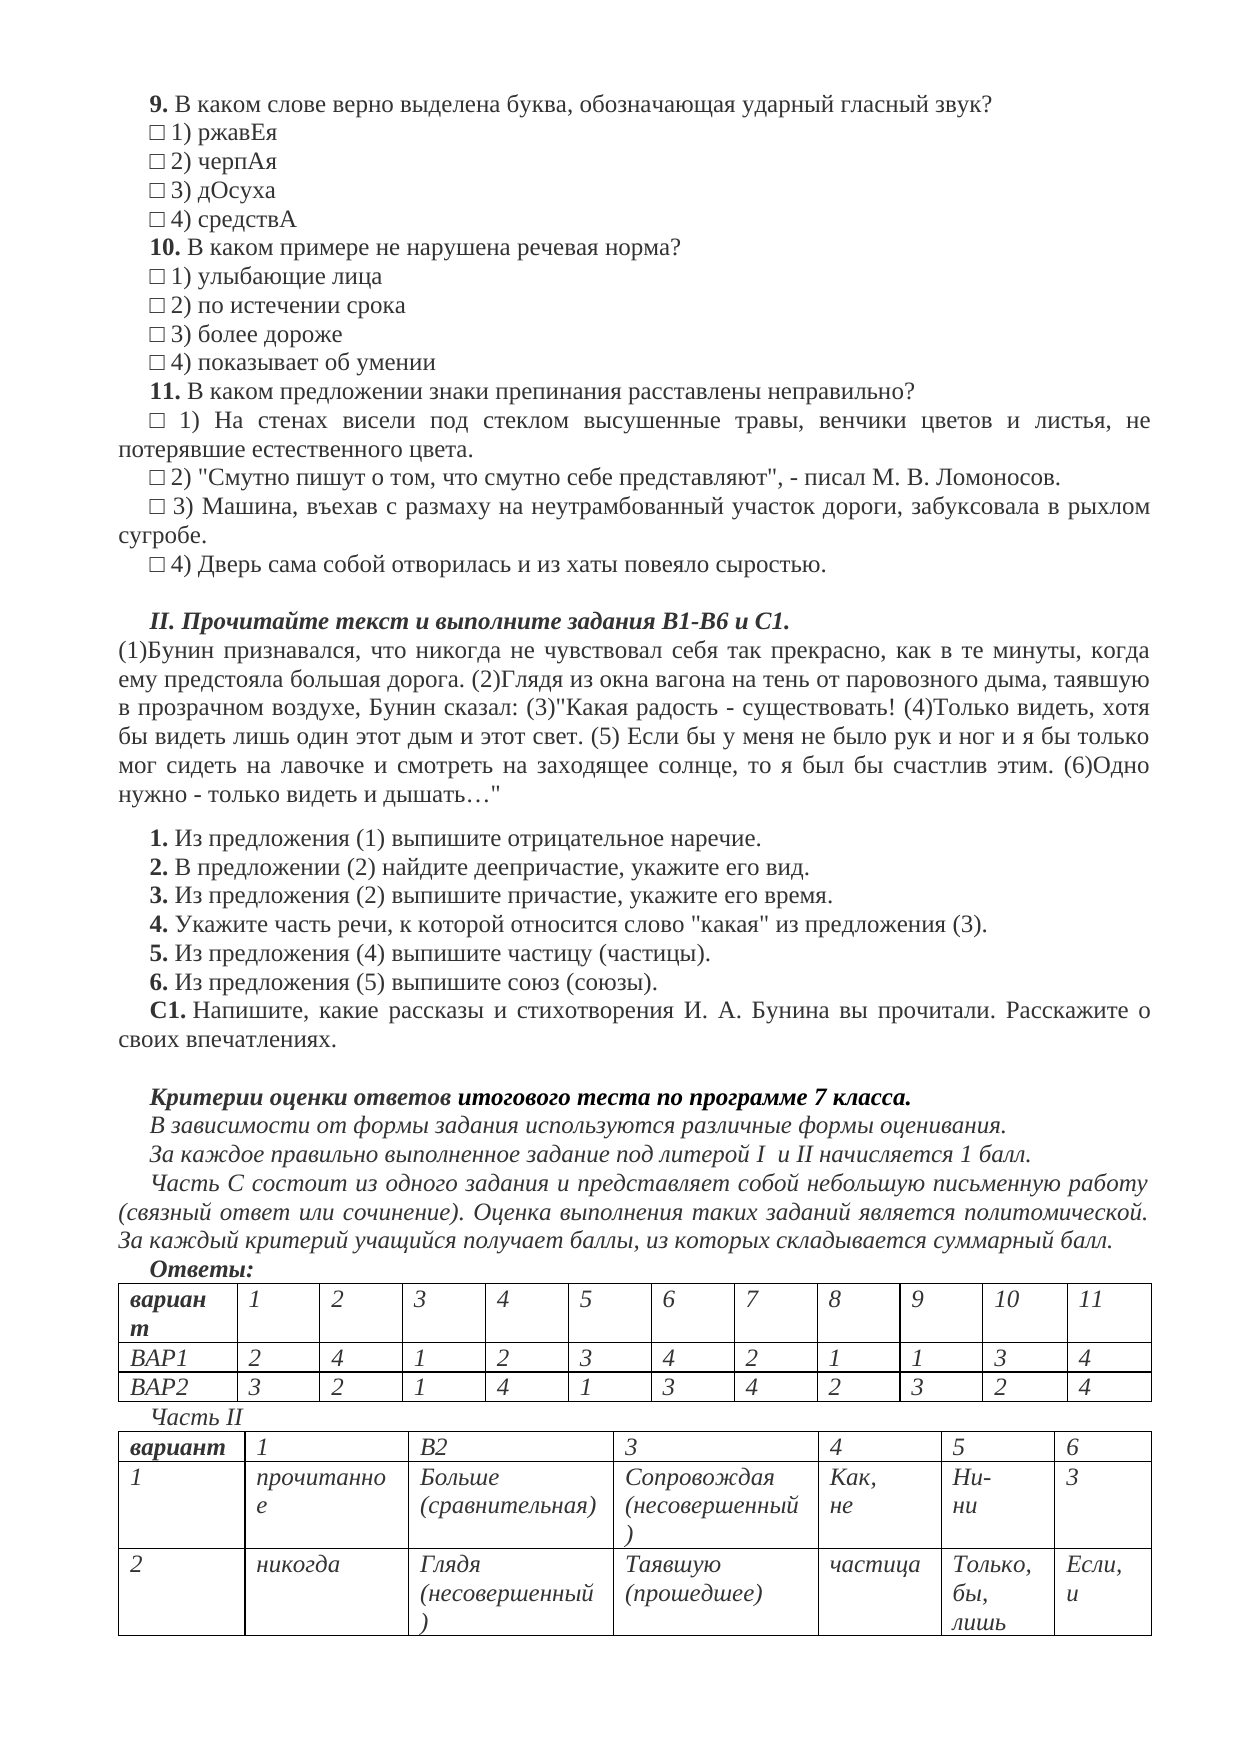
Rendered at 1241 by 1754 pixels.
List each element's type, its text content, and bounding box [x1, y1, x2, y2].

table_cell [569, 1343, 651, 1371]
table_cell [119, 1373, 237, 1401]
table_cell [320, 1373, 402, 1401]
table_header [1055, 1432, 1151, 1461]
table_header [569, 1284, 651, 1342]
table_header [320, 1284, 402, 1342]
text □ 1) На стенах висели под стеклом высушенные травы, венчики цветов и листья, не потерявшие естественного цвета. [118, 405, 1152, 462]
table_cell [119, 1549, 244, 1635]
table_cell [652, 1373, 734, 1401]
text 11. В каком предложении знаки препинания расставлены неправильно? [118, 376, 1152, 405]
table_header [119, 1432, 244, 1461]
text □ 4) показывает об умении [118, 347, 1152, 376]
text II. Прочитайте текст и выполните задания В1-В6 и С1. [118, 606, 1152, 635]
text □ 4) Дверь сама собой отворилась и из хаты повеяло сыростью. [118, 549, 1152, 577]
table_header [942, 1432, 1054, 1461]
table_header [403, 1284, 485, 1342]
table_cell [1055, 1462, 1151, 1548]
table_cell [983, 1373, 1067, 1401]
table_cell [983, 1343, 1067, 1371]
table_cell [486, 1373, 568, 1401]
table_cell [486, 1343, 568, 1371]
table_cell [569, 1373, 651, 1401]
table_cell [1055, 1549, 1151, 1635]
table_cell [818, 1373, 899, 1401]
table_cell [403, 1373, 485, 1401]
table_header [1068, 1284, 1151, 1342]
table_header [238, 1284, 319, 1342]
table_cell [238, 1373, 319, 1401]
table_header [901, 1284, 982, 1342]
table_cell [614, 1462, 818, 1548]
text (1)Бунин признавался, что никогда не чувствовал себя так прекрасно, как в те минуты, когда ему предстояла большая дорога. (2)Глядя из окна вагона на тень от паровозного дыма, таявшую в прозрачном воздухе, Бунин сказал: (3)"Какая радость - существовать! (4)Только видеть, хотя бы видеть лишь один этот дым и этот свет. (5) Если бы у меня не было рук и ног и я бы только мог сидеть на лавочке и смотреть на заходящее солнце, то я был бы счастлив этим. (6)Одно нужно - только видеть и дышать…" [118, 635, 1152, 807]
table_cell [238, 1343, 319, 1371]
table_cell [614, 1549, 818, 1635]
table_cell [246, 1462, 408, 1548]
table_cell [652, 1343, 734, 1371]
text □ 3) более дороже [118, 319, 1152, 347]
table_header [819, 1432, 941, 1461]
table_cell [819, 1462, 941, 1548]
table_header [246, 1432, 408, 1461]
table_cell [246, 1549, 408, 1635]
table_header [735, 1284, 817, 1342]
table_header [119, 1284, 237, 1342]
text Часть II [118, 1402, 1152, 1431]
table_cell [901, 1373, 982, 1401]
text 1. Из предложения (1) выпишите отрицательное наречие. [118, 823, 1152, 852]
text □ 2) по истечении срока [118, 290, 1152, 319]
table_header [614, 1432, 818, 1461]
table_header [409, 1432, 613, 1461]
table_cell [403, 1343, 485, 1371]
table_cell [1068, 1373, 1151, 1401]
text 10. В каком примере не нарушена речевая норма? [118, 232, 1152, 261]
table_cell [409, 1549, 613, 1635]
text □ 2) "Смутно пишут о том, что смутно себе представляют", - писал М. В. Ломоносов. [118, 462, 1152, 491]
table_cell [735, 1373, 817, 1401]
text □ 4) средствА [118, 204, 1152, 232]
text 2. В предложении (2) найдите деепричастие, укажите его вид. [118, 852, 1152, 881]
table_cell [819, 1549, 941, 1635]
text 6. Из предложения (5) выпишите союз (союзы). [118, 967, 1152, 996]
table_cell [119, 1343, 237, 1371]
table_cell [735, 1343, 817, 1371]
text Критерии оценки ответов итогового теста по программе 7 класса. [118, 1082, 1152, 1111]
text За каждое правильно выполненное задание под литерой I и II начисляется 1 балл. [118, 1139, 1152, 1168]
text С1. Напишите, какие рассказы и стихотворения И. А. Бунина вы прочитали. Расскажите о своих впечатлениях. [118, 996, 1152, 1053]
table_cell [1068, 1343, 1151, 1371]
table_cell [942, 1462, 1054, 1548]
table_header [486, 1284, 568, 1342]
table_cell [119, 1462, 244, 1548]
text 9. В каком слове верно выделена буква, обозначающая ударный гласный звук? [118, 89, 1152, 117]
text □ 3) дОсуха [118, 175, 1152, 204]
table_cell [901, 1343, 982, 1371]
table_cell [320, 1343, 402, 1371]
text □ 1) ржавЕя [118, 117, 1152, 146]
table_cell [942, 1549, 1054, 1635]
text □ 1) улыбающие лица [118, 261, 1152, 290]
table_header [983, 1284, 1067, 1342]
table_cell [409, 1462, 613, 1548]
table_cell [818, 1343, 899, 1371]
text □ 2) черпАя [118, 146, 1152, 175]
text В зависимости от формы задания используются различные формы оценивания. [118, 1111, 1152, 1139]
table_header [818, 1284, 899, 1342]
text □ 3) Машина, въехав с размаху на неутрамбованный участок дороги, забуксовала в рыхлом сугробе. [118, 491, 1152, 549]
text 5. Из предложения (4) выпишите частицу (частицы). [118, 938, 1152, 967]
text Ответы: [118, 1254, 1152, 1283]
text 3. Из предложения (2) выпишите причастие, укажите его время. [118, 881, 1152, 909]
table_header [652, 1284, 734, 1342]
text 4. Укажите часть речи, к которой относится слово "какая" из предложения (3). [118, 909, 1152, 938]
text Часть С состоит из одного задания и представляет собой небольшую письменную работу (связный ответ или сочинение). Оценка выполнения таких заданий является политомической. За каждый критерий учащийся получает баллы, из которых складывается суммарный балл. [118, 1168, 1152, 1254]
